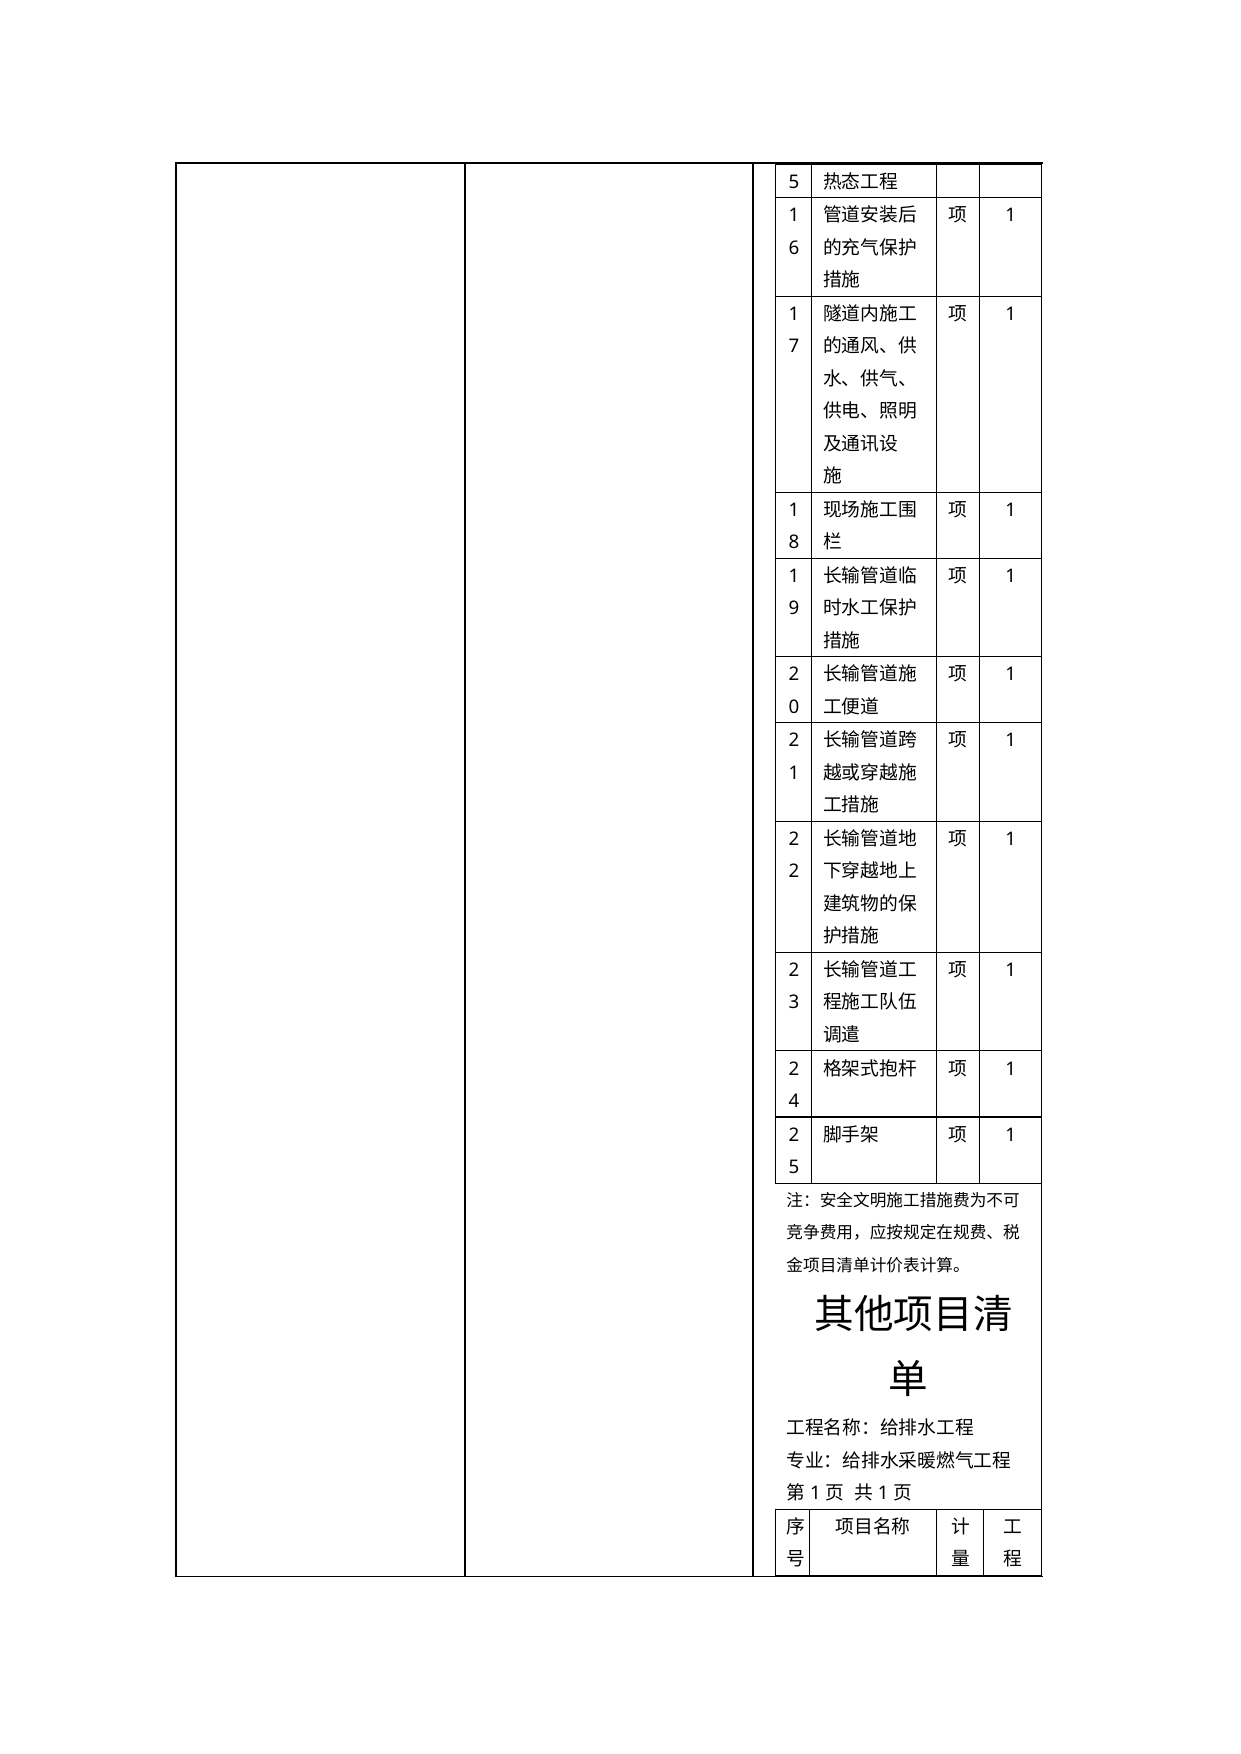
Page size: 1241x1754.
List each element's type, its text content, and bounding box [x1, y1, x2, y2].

table_cell [177, 164, 464, 1576]
table_cell 1 [466, 164, 752, 1576]
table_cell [754, 164, 1041, 1576]
